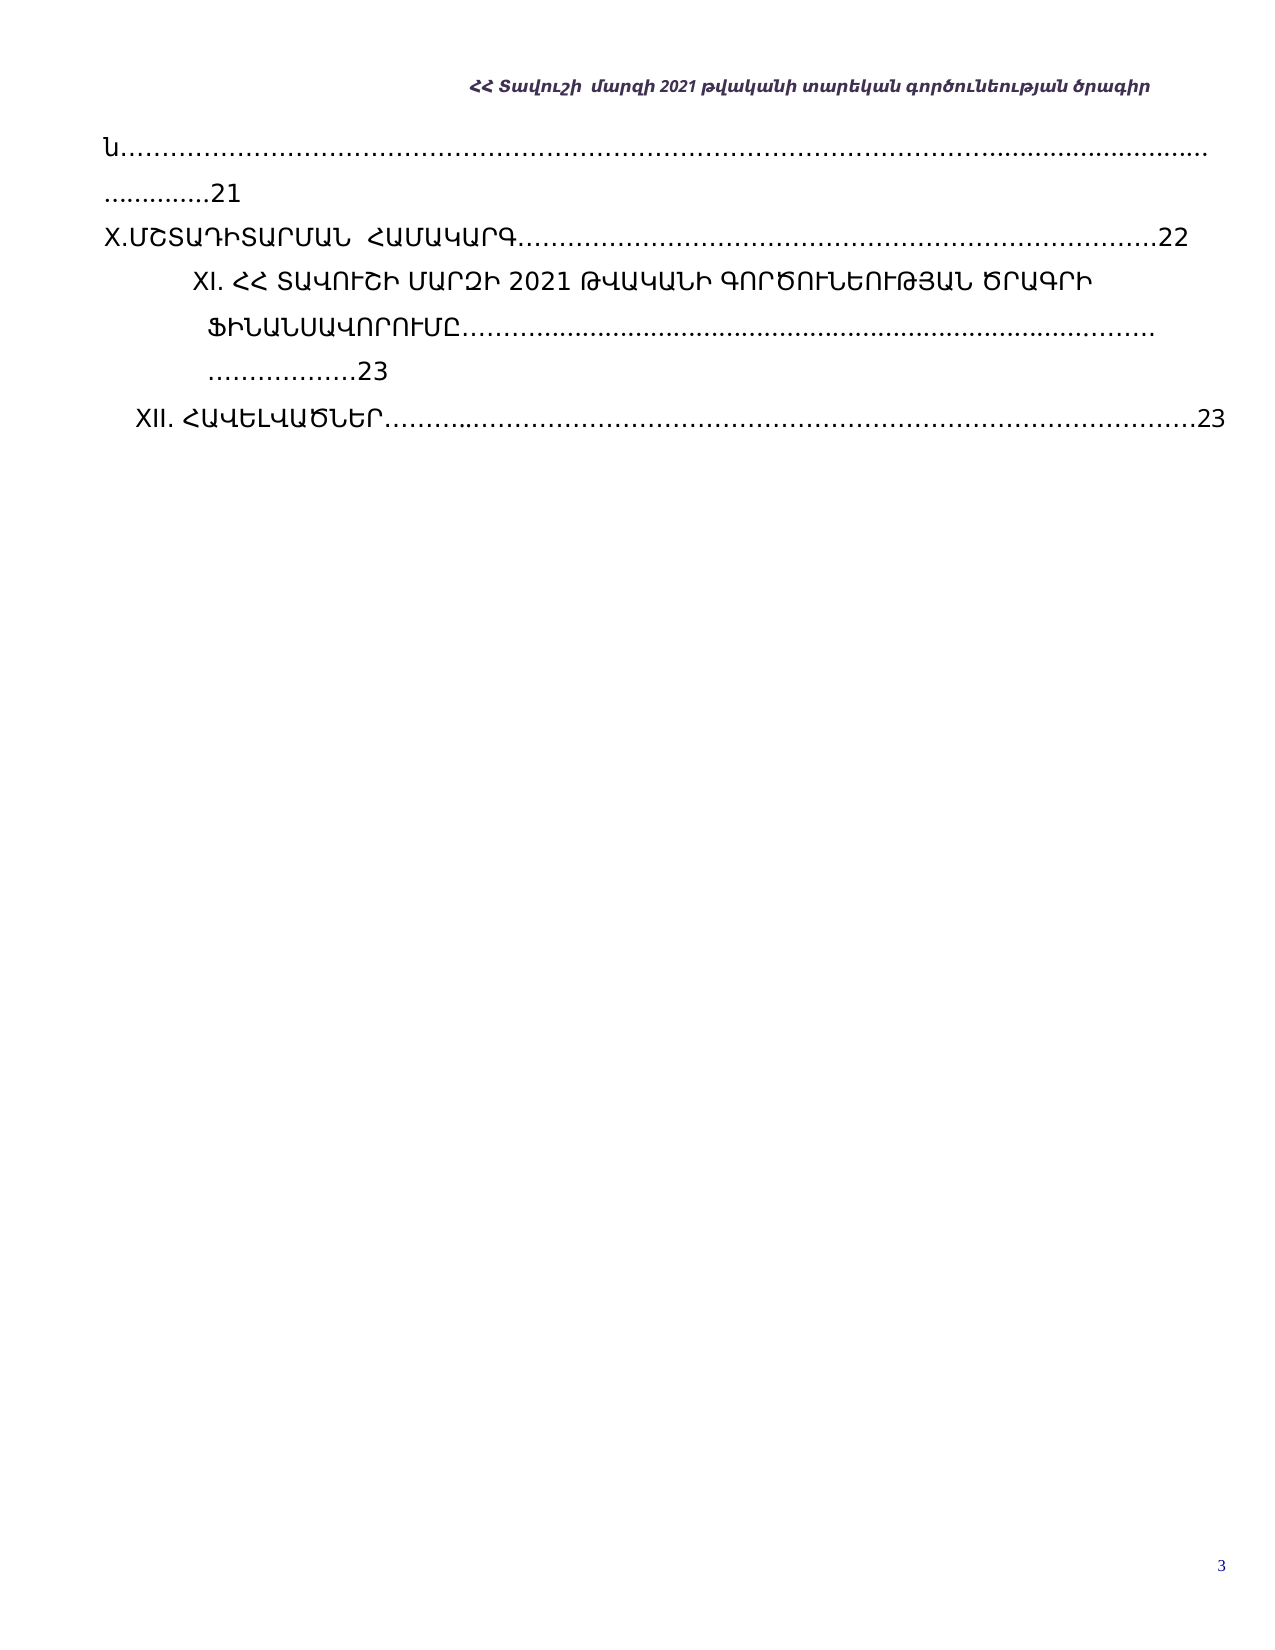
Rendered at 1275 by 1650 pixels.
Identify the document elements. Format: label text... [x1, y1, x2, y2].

text XII. ՀԱՎԵԼՎԱԾՆԵՐ………..……………………………………………………………………………23 [103, 401, 1225, 434]
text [103, 132, 1225, 208]
text X.ՄՇՏԱԴԻՏԱՐՄԱՆ ՀԱՄԱԿԱՐԳ…………………………………………………………………..22 [103, 223, 1225, 253]
text XI. ՀՀ ՏԱՎՈՒՇԻ ՄԱՐԶԻ 2021 ԹՎԱԿԱՆԻ ԳՈՐԾՈՒՆԵՈՒԹՅԱՆ ԾՐԱԳՐԻ ՖԻՆԱՆՍԱՎՈՐՈՒՄԸ……………………………………………………………………….……..………………23 [192, 267, 1225, 386]
